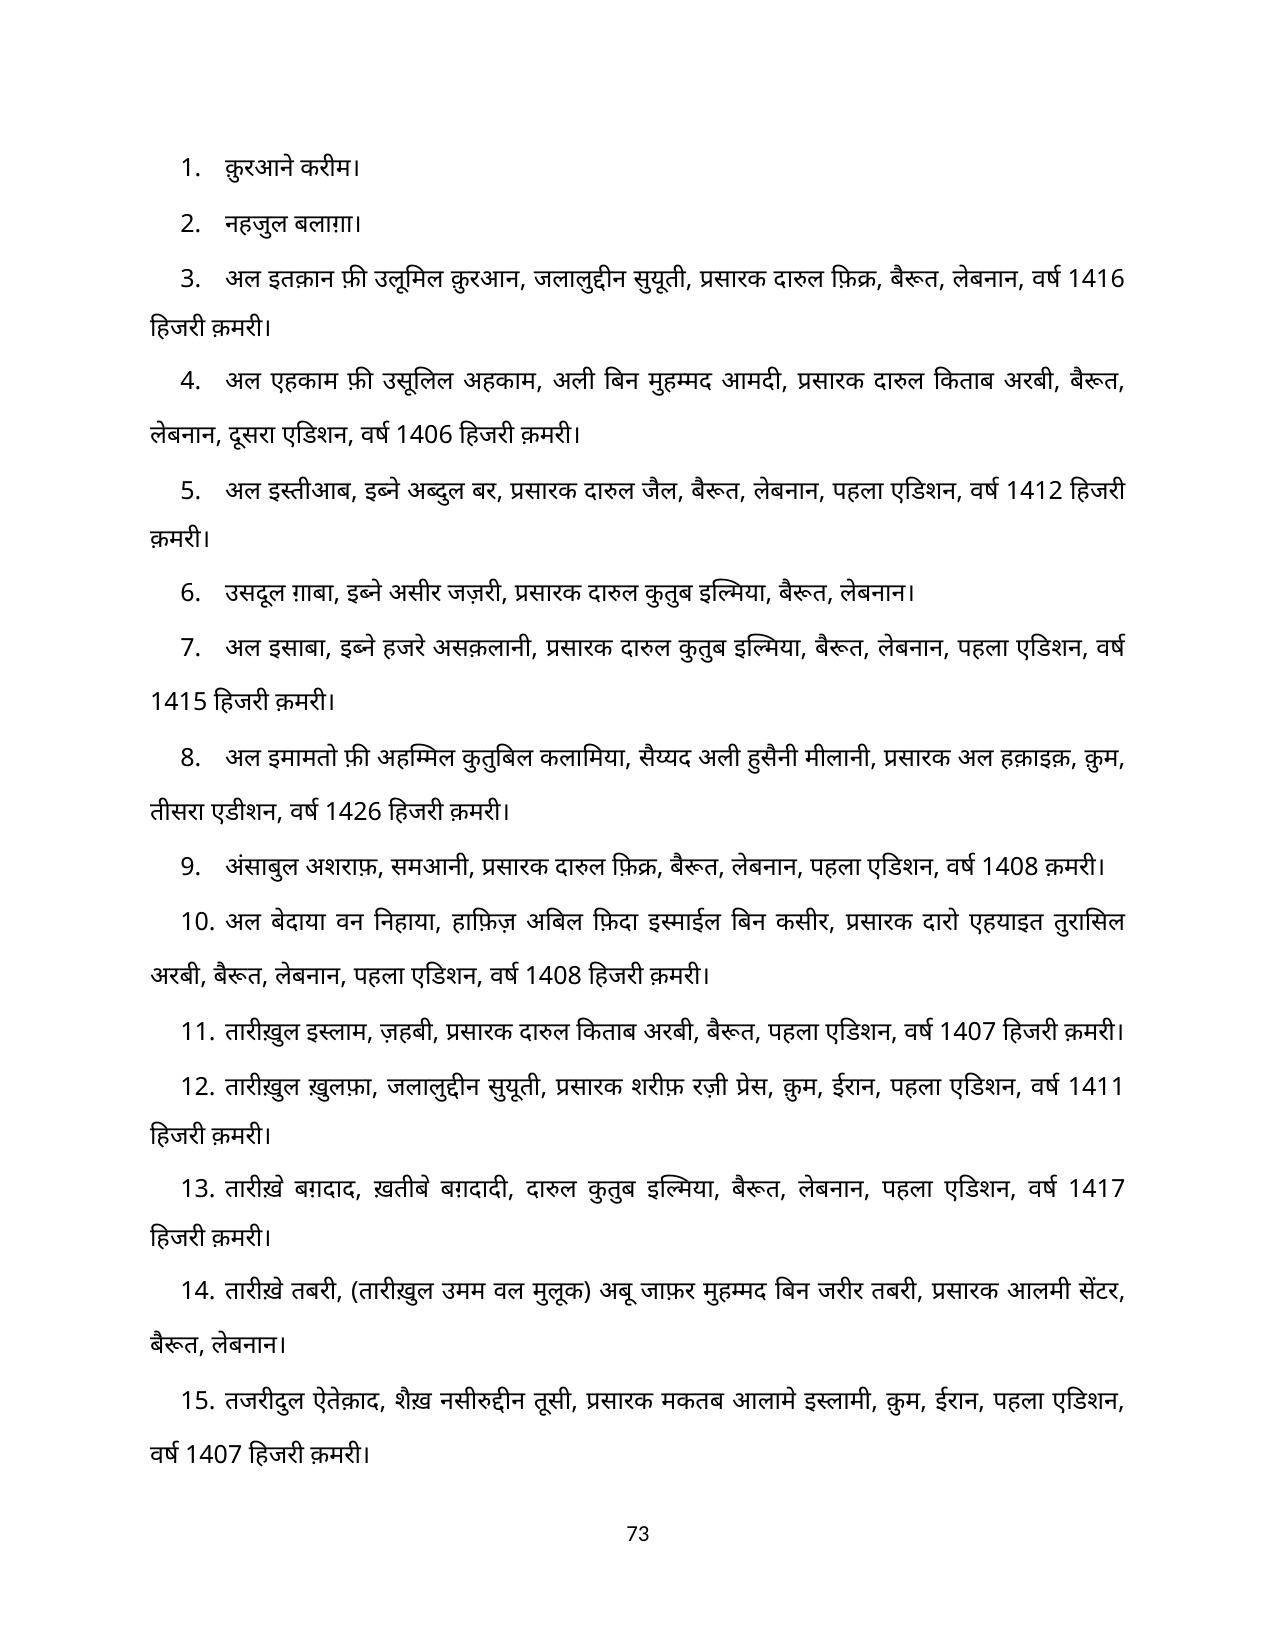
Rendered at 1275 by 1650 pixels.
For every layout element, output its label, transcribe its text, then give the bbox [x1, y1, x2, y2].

text 13. तारीख़े बग़दाद, ख़तीबे बग़दादी, दारुल कुतुब इल्मिया, बैरूत, लेबनान, पहला एडिशन, वर्ष 1417 हिजरी क़मरी। [150, 1171, 1125, 1257]
text 12. तारीख़ुल ख़ुलफ़ा, जलालुद्दीन सुयूती, प्रसारक शरीफ़ रज़ी प्रेस, क़ुम, ईरान, पहला एडिशन, वर्ष 1411 हिजरी क़मरी। [150, 1069, 1125, 1154]
text 5. अल इस्तीआब, इब्ने अब्दुल बर, प्रसारक दारुल जैल, बैरूत, लेबनान, पहला एडिशन, वर्ष 1412 हिजरी क़मरी। [150, 472, 1125, 558]
text 7. अल इसाबा, इब्ने हजरे असक़लानी, प्रसारक दारुल कुतुब इल्मिया, बैरूत, लेबनान, पहला एडिशन, वर्ष 1415 हिजरी क़मरी। [150, 630, 1125, 721]
text 14. तारीख़े तबरी, (तारीख़ुल उमम वल मुलूक) अबू जाफ़र मुहम्मद बिन जरीर तबरी, प्रसारक आलमी सेंटर, बैरूत, लेबनान। [150, 1273, 1125, 1364]
text 6. उसदूल ग़ाबा, इब्ने असीर जज़री, प्रसारक दारुल कुतुब इल्मिया, बैरूत, लेबनान। [150, 574, 1125, 611]
text 2. नहजुल बलाग़ा। [150, 205, 1125, 242]
text 4. अल एहकाम फ़ी उसूलिल अहकाम, अली बिन मुहम्मद आमदी, प्रसारक दारुल किताब अरबी, बैरूत, लेबनान, दूसरा एडिशन, वर्ष 1406 हिजरी क़मरी। [150, 363, 1125, 454]
text 11. तारीख़ुल इस्लाम, ज़हबी, प्रसारक दारुल किताब अरबी, बैरूत, पहला एडिशन, वर्ष 1407 हिजरी क़मरी। [150, 1013, 1125, 1050]
text 10. अल बेदाया वन निहाया, हाफ़िज़ अबिल फ़िदा इस्माईल बिन कसीर, प्रसारक दारो एहयाइत तुरासिल अरबी, बैरूत, लेबनान, पहला एडिशन, वर्ष 1408 हिजरी क़मरी। [150, 904, 1125, 995]
text 3. अल इतक़ान फ़ी उलूमिल क़ुरआन, जलालुद्दीन सुयूती, प्रसारक दारुल फ़िक्र, बैरूत, लेबनान, वर्ष 1416 हिजरी क़मरी। [150, 261, 1125, 347]
text 15. तजरीदुल ऐतेक़ाद, शैख़ नसीरुद्दीन तूसी, प्रसारक मकतब आलामे इस्लामी, क़ुम, ईरान, पहला एडिशन, वर्ष 1407 हिजरी क़मरी। [150, 1382, 1125, 1473]
text 8. अल इमामतो फ़ी अहम्मिल कुतुबिल कलामिया, सैय्यद अली हुसैनी मीलानी, प्रसारक अल हक़ाइक़, क़ुम, तीसरा एडीशन, वर्ष 1426 हिजरी क़मरी। [150, 739, 1125, 830]
text 1. क़ुरआने करीम। [150, 150, 1125, 187]
text 9. अंसाबुल अशराफ़, समआनी, प्रसारक दारुल फ़िक्र, बैरूत, लेबनान, पहला एडिशन, वर्ष 1408 क़मरी। [150, 848, 1125, 886]
